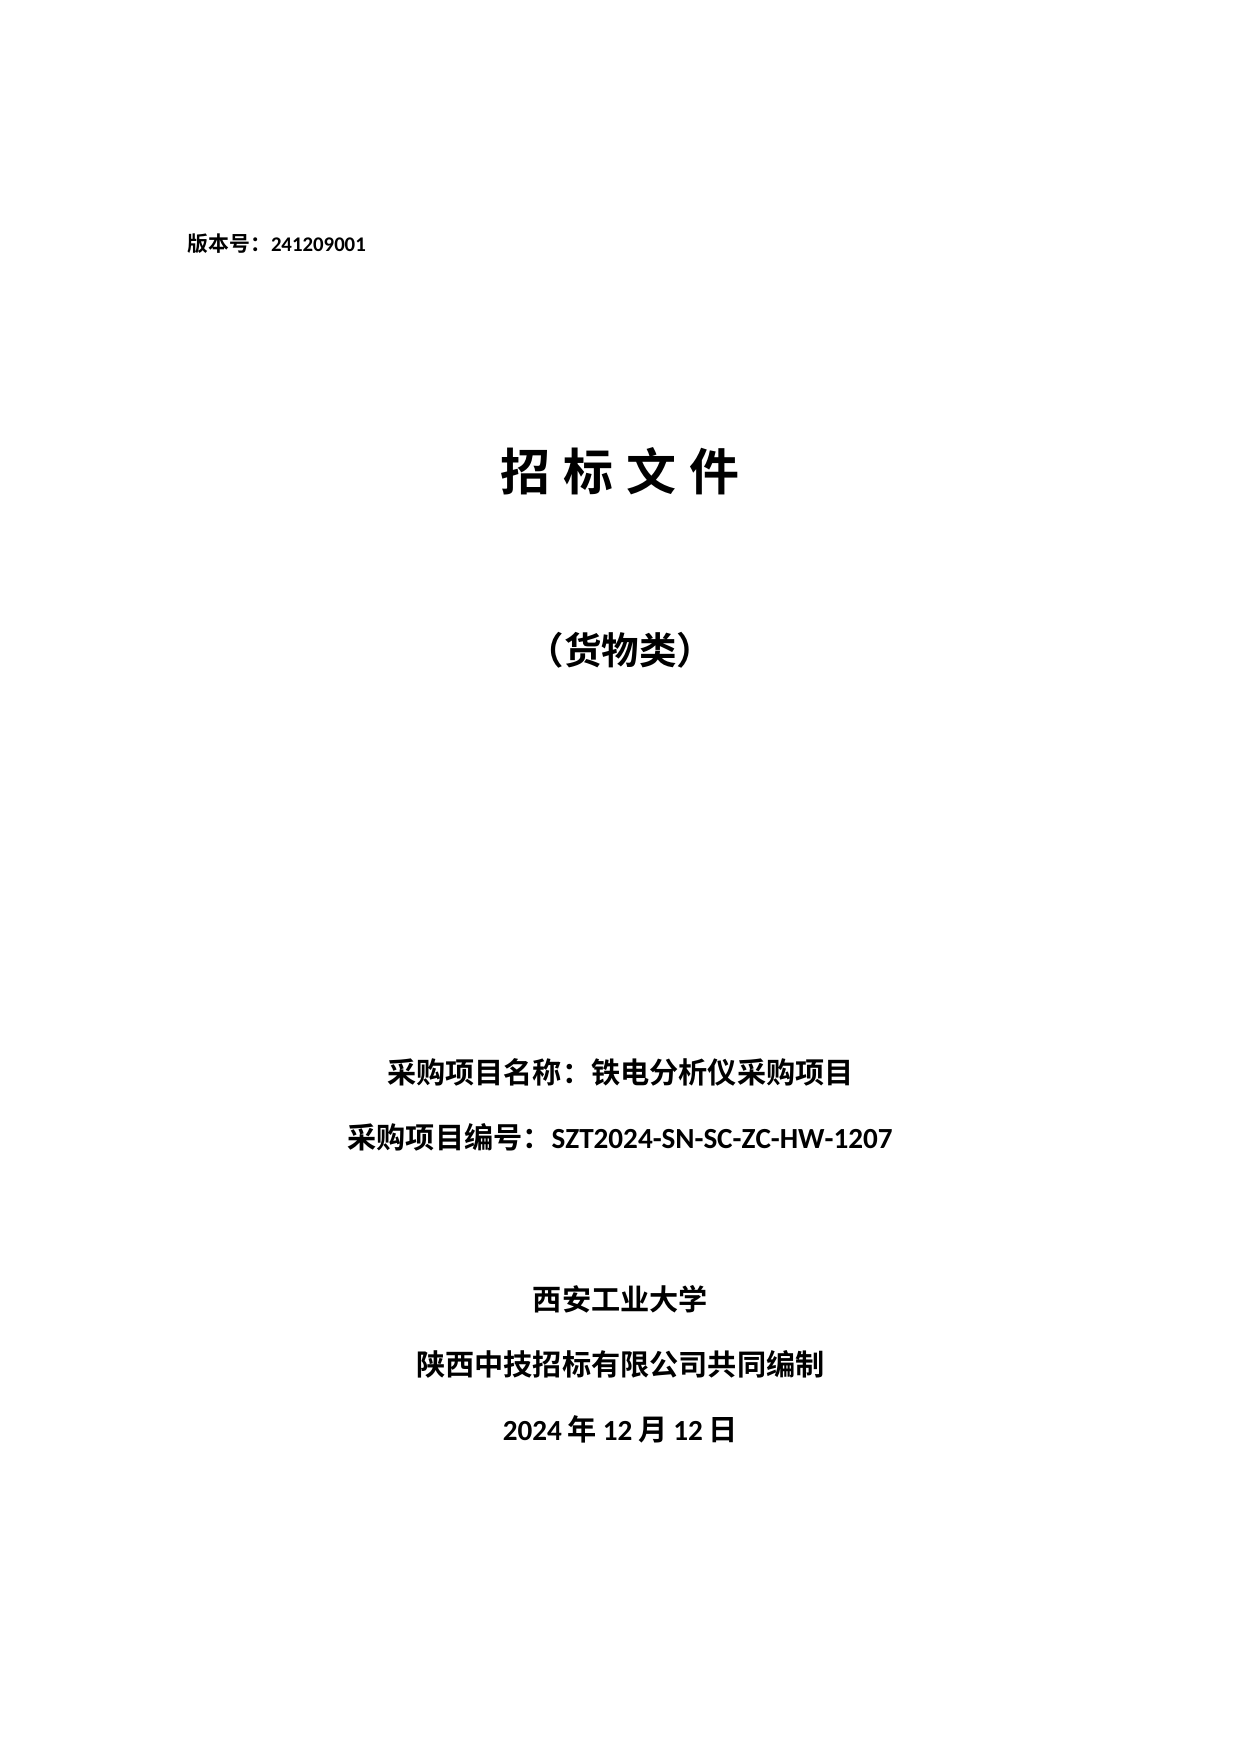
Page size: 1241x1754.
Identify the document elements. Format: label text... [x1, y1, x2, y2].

text 陕西中技招标有限公司共同编制 [187, 1332, 1053, 1397]
text 采购项目名称：铁电分析仪采购项目 [187, 1039, 1053, 1104]
text 招 标 文 件 [187, 422, 1053, 617]
text 版本号：241209001 [187, 227, 1053, 422]
text 2024年12月12日 [187, 1397, 1053, 1462]
text 采购项目编号：SZT2024-SN-SC-ZC-HW-1207 [187, 1104, 1053, 1267]
text （货物类） [187, 617, 1053, 1039]
text 西安工业大学 [187, 1267, 1053, 1332]
